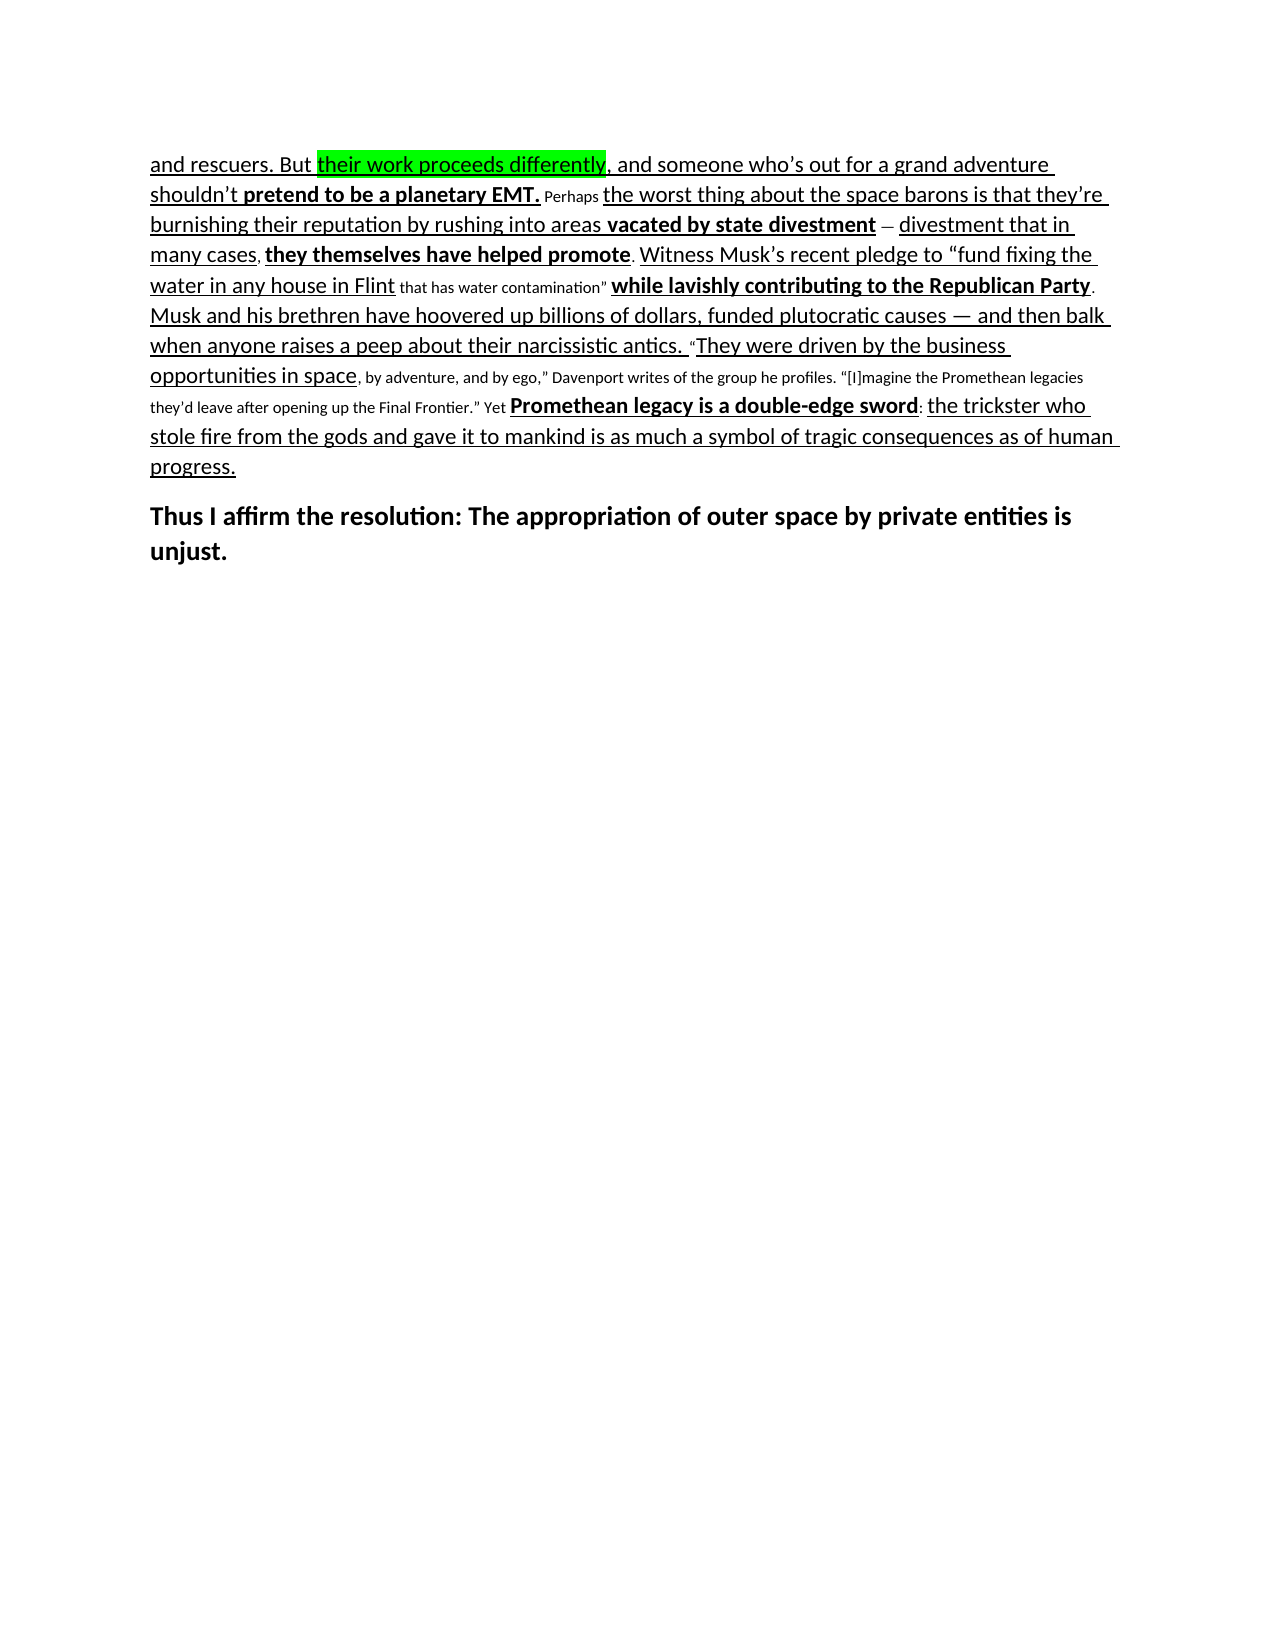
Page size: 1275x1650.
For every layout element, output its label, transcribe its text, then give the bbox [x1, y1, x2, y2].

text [150, 150, 1125, 480]
subtitle Thus I affirm the resolution: The appropriation of outer space by private entities is unjust. [150, 499, 1125, 568]
